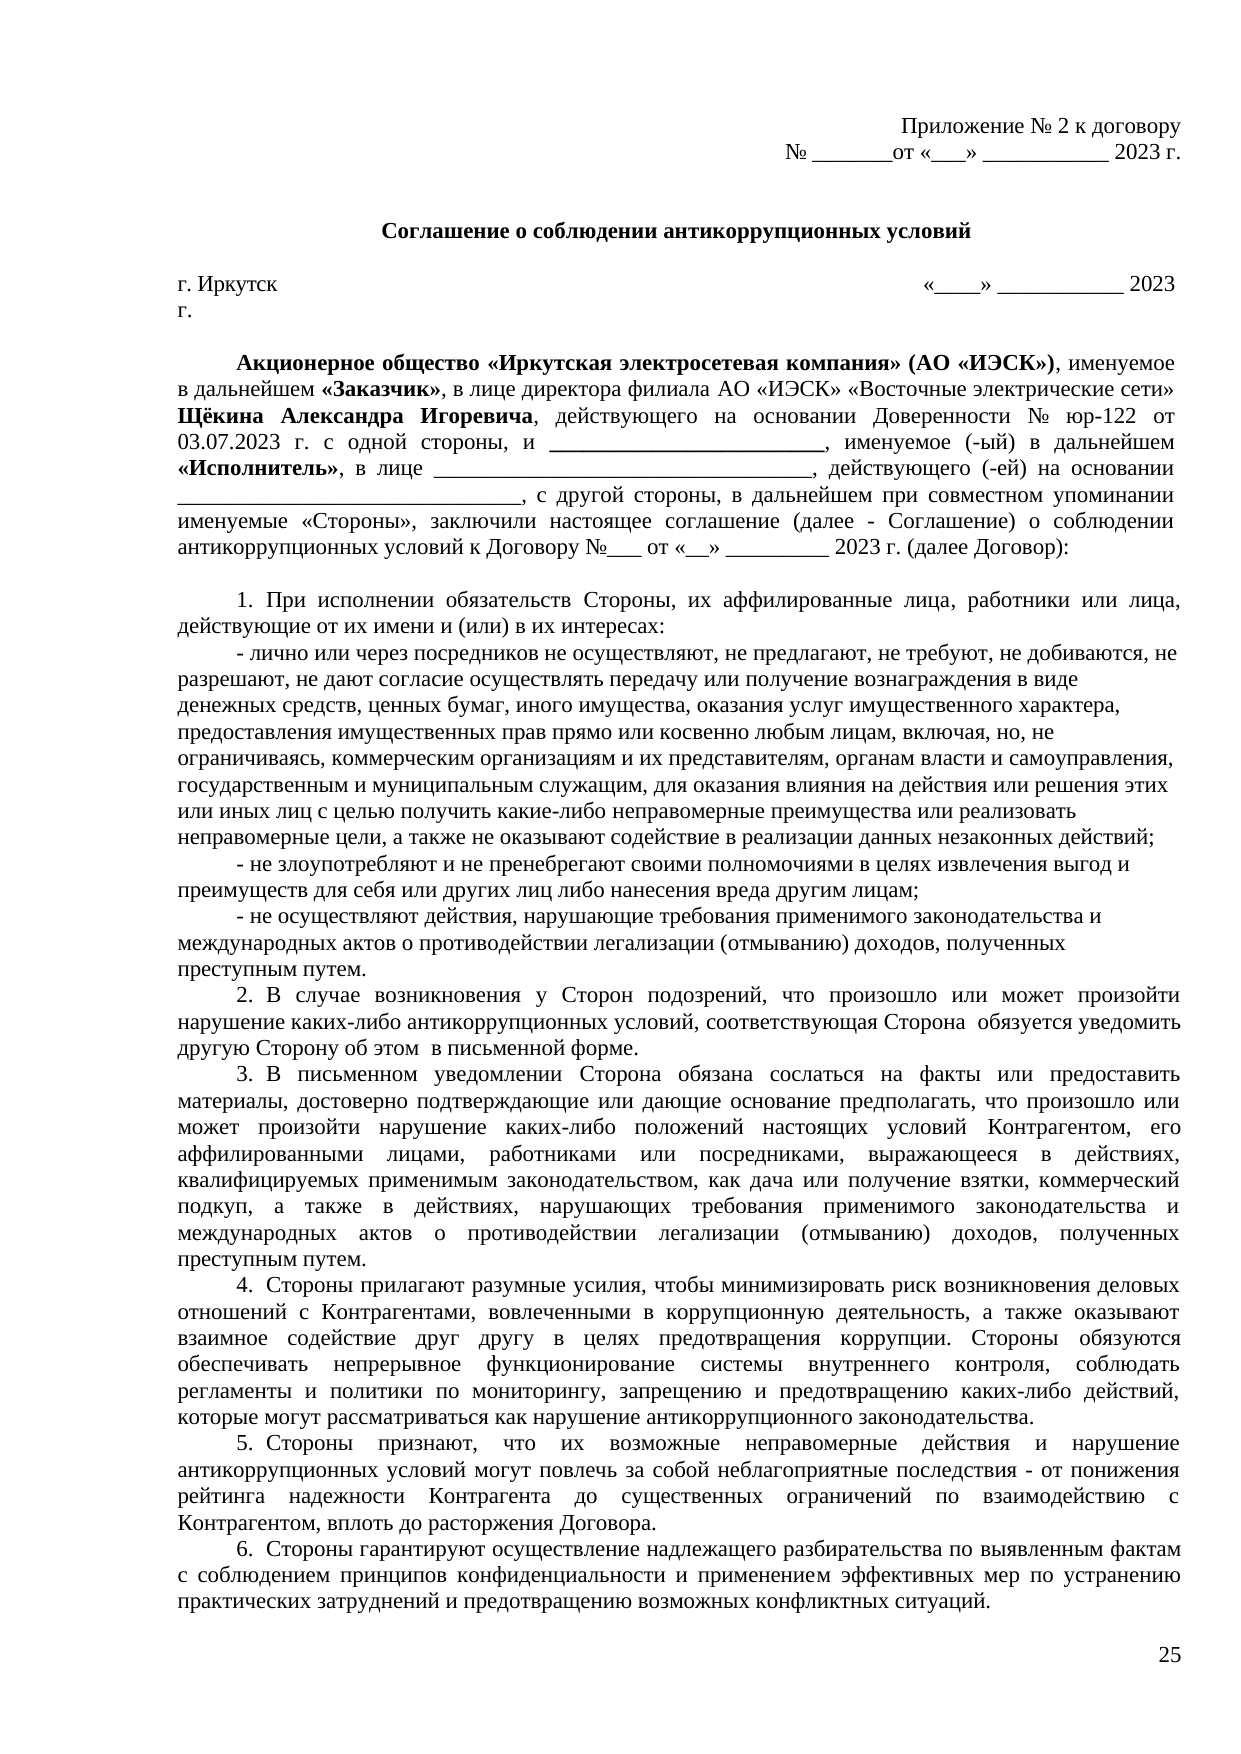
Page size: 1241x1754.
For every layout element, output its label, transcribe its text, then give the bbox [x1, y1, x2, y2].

text № _______от «___» ___________ 2023 г. [177, 138, 1181, 164]
list В случае возникновения у Сторон подозрений, что произошло или может произойти нарушение каких-либо антикоррупционных условий, соответствующая Сторона обязуется уведомить другую Сторону об этом в письменной форме. [177, 981, 1181, 1061]
list Стороны признают, что их возможные неправомерные действия и нарушение антикоррупционных условий могут повлечь за собой неблагоприятные последствия - от понижения рейтинга надежности Контрагента до существенных ограничений по взаимодействию с Контрагентом, вплоть до расторжения Договора. [177, 1429, 1181, 1535]
text Приложение № 2 к договору [177, 112, 1181, 138]
text - не осуществляют действия, нарушающие требования применимого законодательства и международных актов о противодействии легализации (отмыванию) доходов, полученных преступным путем. [177, 902, 1181, 981]
list Стороны гарантируют осуществление надлежащего разбирательства по выявленным фактам с соблюдением принципов конфиденциальности и применением эффективных мер по устранению практических затруднений и предотвращению возможных конфликтных ситуаций. [177, 1535, 1181, 1614]
list Стороны прилагают разумные усилия, чтобы минимизировать риск возникновения деловых отношений с Контрагентами, вовлеченными в коррупционную деятельность, а также оказывают взаимное содействие друг другу в целях предотвращения коррупции. Стороны обязуются обеспечивать непрерывное функционирование системы внутреннего контроля, соблюдать регламенты и политики по мониторингу, запрещению и предотвращению каких-либо действий, которые могут рассматриваться как нарушение антикоррупционного законодательства. [177, 1271, 1181, 1429]
text Акционерное общество «Иркутская электросетевая компания» (АО «ИЭСК»), именуемое в дальнейшем «Заказчик», в лице директора филиала АО «ИЭСК» «Восточные электрические сети» Щёкина Александра Игоревича, действующего на основании Доверенности № юр-122 от 03.07.2023 г. с одной стороны, и ________________________, именуемое (-ый) в дальнейшем «Исполнитель», в лице _________________________________, действующего (-ей) на основании ______________________________, с другой стороны, в дальнейшем при совместном упоминании именуемые «Стороны», заключили настоящее соглашение (далее - Соглашение) о соблюдении антикоррупционных условий к Договору №___ от «__» _________ 2023 г. (далее Договор): [177, 349, 1175, 560]
text - лично или через посредников не осуществляют, не предлагают, не требуют, не добиваются, не разрешают, не дают согласие осуществлять передачу или получение вознаграждения в виде денежных средств, ценных бумаг, иного имущества, оказания услуг имущественного характера, предоставления имущественных прав прямо или косвенно любым лицам, включая, но, не ограничиваясь, коммерческим организациям и их представителям, органам власти и самоуправления, государственным и муниципальным служащим, для оказания влияния на действия или решения этих или иных лиц с целью получить какие-либо неправомерные преимущества или реализовать неправомерные цели, а также не оказывают содействие в реализации данных незаконных действий; [177, 639, 1181, 850]
text - не злоупотребляют и не пренебрегают своими полномочиями в целях извлечения выгод и преимуществ для себя или других лиц либо нанесения вреда другим лицам; [177, 850, 1181, 902]
text г. Иркутск «____» ___________ 2023 г. [177, 270, 1175, 323]
list При исполнении обязательств Стороны, их аффилированные лица, работники или лица, действующие от их имени и (или) в их интересах: [177, 586, 1181, 639]
list В письменном уведомлении Сторона обязана сослаться на факты или предоставить материалы, достоверно подтверждающие или дающие основание предполагать, что произошло или может произойти нарушение каких-либо положений настоящих условий Контрагентом, его аффилированными лицами, работниками или посредниками, выражающееся в действиях, квалифицируемых применимым законодательством, как дача или получение взятки, коммерческий подкуп, а также в действиях, нарушающих требования применимого законодательства и международных актов о противодействии легализации (отмыванию) доходов, полученных преступным путем. [177, 1061, 1181, 1271]
text Соглашение о соблюдении антикоррупционных условий [177, 217, 1175, 243]
